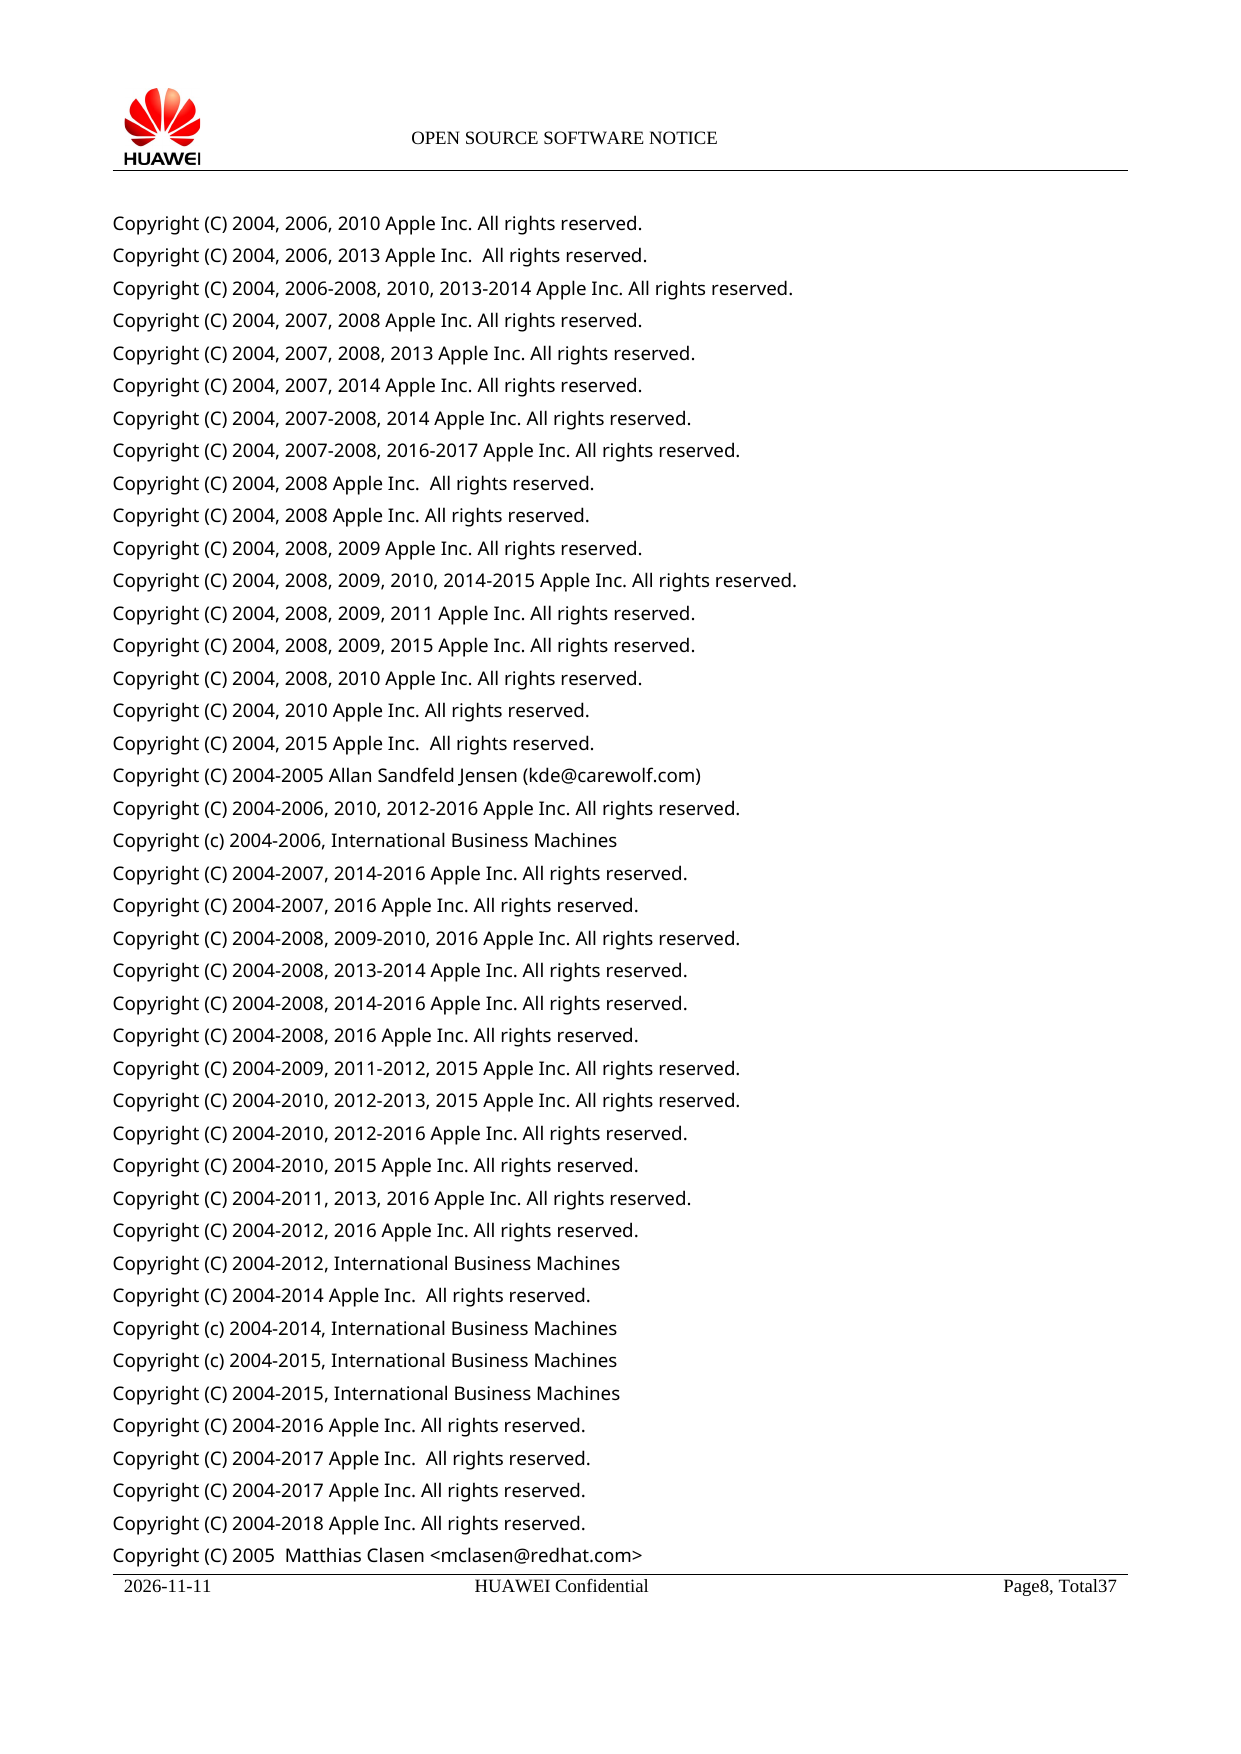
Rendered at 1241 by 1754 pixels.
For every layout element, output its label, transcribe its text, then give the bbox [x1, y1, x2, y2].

text Copyright (C) 2004-2016 Apple Inc. All rights reserved. [112, 1409, 1128, 1441]
text Copyright (C) 2004, 2010 Apple Inc. All rights reserved. [112, 694, 1128, 726]
text Copyright (C) 2004-2018 Apple Inc. All rights reserved. [112, 1506, 1128, 1539]
text Copyright (C) 2004-2009, 2011-2012, 2015 Apple Inc. All rights reserved. [112, 1051, 1128, 1084]
picture [124, 88, 201, 165]
text Copyright (C) 2004-2012, 2016 Apple Inc. All rights reserved. [112, 1214, 1128, 1246]
text Copyright (C) 2004-2010, 2012-2013, 2015 Apple Inc. All rights reserved. [112, 1084, 1128, 1116]
text Copyright (C) 2004-2010, 2012-2016 Apple Inc. All rights reserved. [112, 1116, 1128, 1149]
text Copyright (C) 2004-2015, International Business Machines [112, 1376, 1128, 1409]
text Copyright (C) 2004-2008, 2016 Apple Inc. All rights reserved. [112, 1019, 1128, 1051]
text Copyright (C) 2004-2008, 2013-2014 Apple Inc. All rights reserved. [112, 954, 1128, 986]
text Copyright (C) 2004-2011, 2013, 2016 Apple Inc. All rights reserved. [112, 1181, 1128, 1214]
text Copyright (C) 2004, 2007-2008, 2016-2017 Apple Inc. All rights reserved. [112, 434, 1128, 466]
text Copyright (C) 2004, 2006, 2013 Apple Inc. All rights reserved. [112, 239, 1128, 271]
text Copyright (c) 2004-2014, International Business Machines [112, 1311, 1128, 1344]
text Copyright (C) 2004-2012, International Business Machines [112, 1246, 1128, 1279]
text Copyright (C) 2004, 2008 Apple Inc. All rights reserved. [112, 499, 1128, 531]
text Copyright (C) 2004, 2007, 2014 Apple Inc. All rights reserved. [112, 369, 1128, 401]
text Copyright (C) 2004, 2008, 2009, 2015 Apple Inc. All rights reserved. [112, 629, 1128, 661]
text Copyright (C) 2004-2008, 2014-2016 Apple Inc. All rights reserved. [112, 986, 1128, 1019]
text Copyright (C) 2004, 2006, 2010 Apple Inc. All rights reserved. [112, 206, 1128, 239]
text Copyright (c) 2004-2015, International Business Machines [112, 1344, 1128, 1376]
text Copyright (C) 2004, 2007, 2008, 2013 Apple Inc. All rights reserved. [112, 336, 1128, 369]
text Copyright (C) 2004, 2008, 2009 Apple Inc. All rights reserved. [112, 531, 1128, 564]
text Copyright (c) 2004-2006, International Business Machines [112, 824, 1128, 856]
text Copyright (C) 2004, 2006-2008, 2010, 2013-2014 Apple Inc. All rights reserved. [112, 271, 1128, 304]
text Copyright (C) 2005 Matthias Clasen <mclasen@redhat.com> [112, 1539, 1128, 1571]
text Copyright (C) 2004, 2007, 2008 Apple Inc. All rights reserved. [112, 304, 1128, 336]
text Copyright (C) 2004, 2008, 2009, 2011 Apple Inc. All rights reserved. [112, 596, 1128, 629]
text Copyright (C) 2004-2007, 2014-2016 Apple Inc. All rights reserved. [112, 856, 1128, 889]
text Copyright (C) 2004-2005 Allan Sandfeld Jensen (kde@carewolf.com) [112, 759, 1128, 791]
text Copyright (C) 2004-2017 Apple Inc. All rights reserved. [112, 1441, 1128, 1474]
text Copyright (C) 2004-2006, 2010, 2012-2016 Apple Inc. All rights reserved. [112, 791, 1128, 824]
text Copyright (C) 2004, 2015 Apple Inc. All rights reserved. [112, 726, 1128, 759]
text Copyright (C) 2004, 2008 Apple Inc. All rights reserved. [112, 466, 1128, 499]
text Copyright (C) 2004-2014 Apple Inc. All rights reserved. [112, 1279, 1128, 1311]
text Copyright (C) 2004, 2008, 2010 Apple Inc. All rights reserved. [112, 661, 1128, 694]
text Copyright (C) 2004-2007, 2016 Apple Inc. All rights reserved. [112, 889, 1128, 921]
text Copyright (C) 2004, 2008, 2009, 2010, 2014-2015 Apple Inc. All rights reserved. [112, 564, 1128, 596]
text Copyright (C) 2004-2017 Apple Inc. All rights reserved. [112, 1474, 1128, 1506]
text Copyright (C) 2004, 2007-2008, 2014 Apple Inc. All rights reserved. [112, 401, 1128, 434]
text Copyright (C) 2004-2008, 2009-2010, 2016 Apple Inc. All rights reserved. [112, 921, 1128, 954]
text Copyright (C) 2004-2010, 2015 Apple Inc. All rights reserved. [112, 1149, 1128, 1181]
